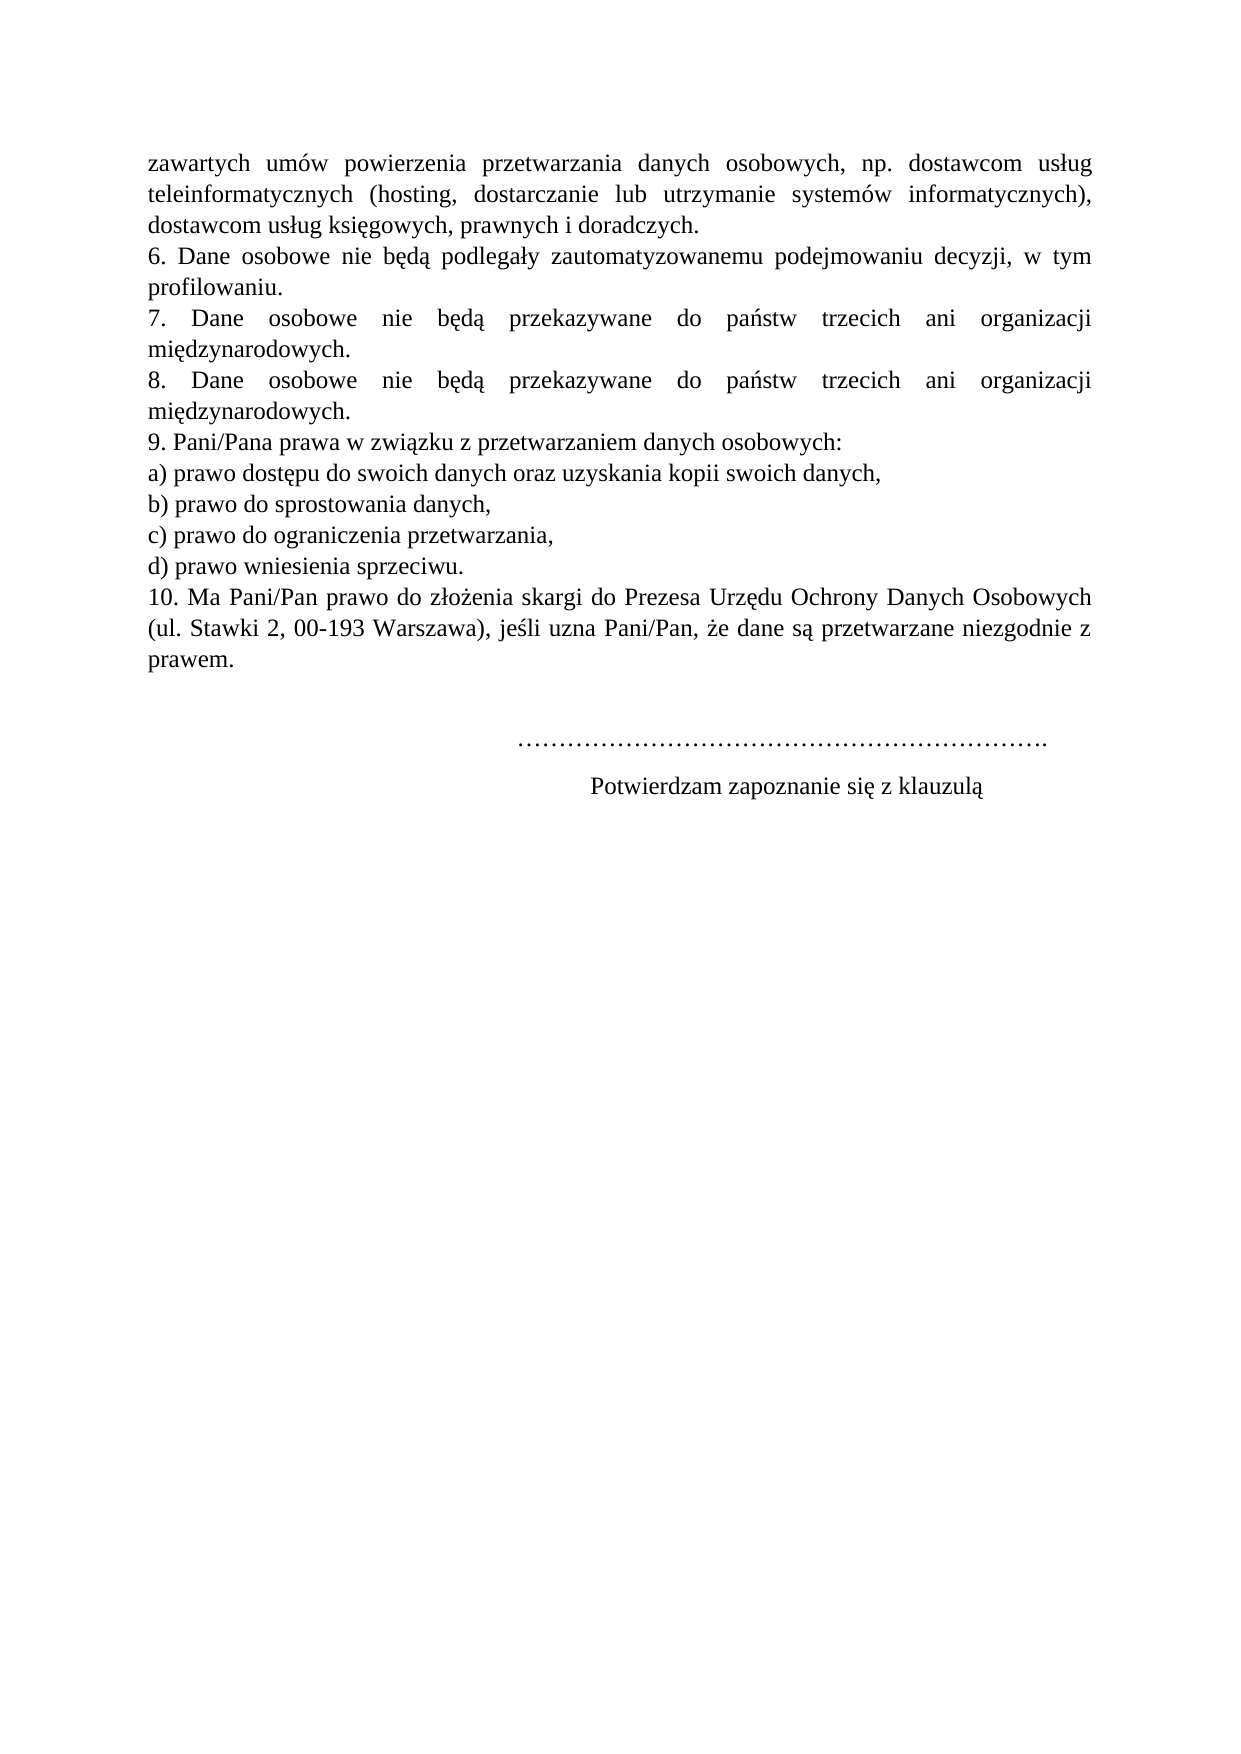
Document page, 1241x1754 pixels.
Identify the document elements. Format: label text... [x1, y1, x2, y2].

text a) prawo dostępu do swoich danych oraz uzyskania kopii swoich danych, [148, 458, 1093, 487]
text 7. Dane osobowe nie będą przekazywane do państw trzecich ani organizacji międzynarodowych. [148, 303, 1093, 363]
text 8. Dane osobowe nie będą przekazywane do państw trzecich ani organizacji międzynarodowych. [148, 365, 1093, 425]
text Potwierdzam zapoznanie się z klauzulą [516, 771, 1093, 799]
text 6. Dane osobowe nie będą podlegały zautomatyzowanemu podejmowaniu decyzji, w tym profilowaniu. [148, 241, 1093, 301]
text 10. Ma Pani/Pan prawo do złożenia skargi do Prezesa Urzędu Ochrony Danych Osobowych (ul. Stawki 2, 00-193 Warszawa), jeśli uzna Pani/Pan, że dane są przetwarzane niezgodnie z prawem. [148, 582, 1093, 673]
text c) prawo do ograniczenia przetwarzania, [148, 520, 1093, 549]
text b) prawo do sprostowania danych, [148, 489, 1093, 518]
text ………………………………………………………. [516, 723, 1093, 752]
text zawartych umów powierzenia przetwarzania danych osobowych, np. dostawcom usług teleinformatycznych (hosting, dostarczanie lub utrzymanie systemów informatycznych), dostawcom usług księgowych, prawnych i doradczych. [148, 148, 1093, 238]
text 9. Pani/Pana prawa w związku z przetwarzaniem danych osobowych: [148, 427, 1093, 456]
text d) prawo wniesienia sprzeciwu. [148, 551, 1093, 580]
